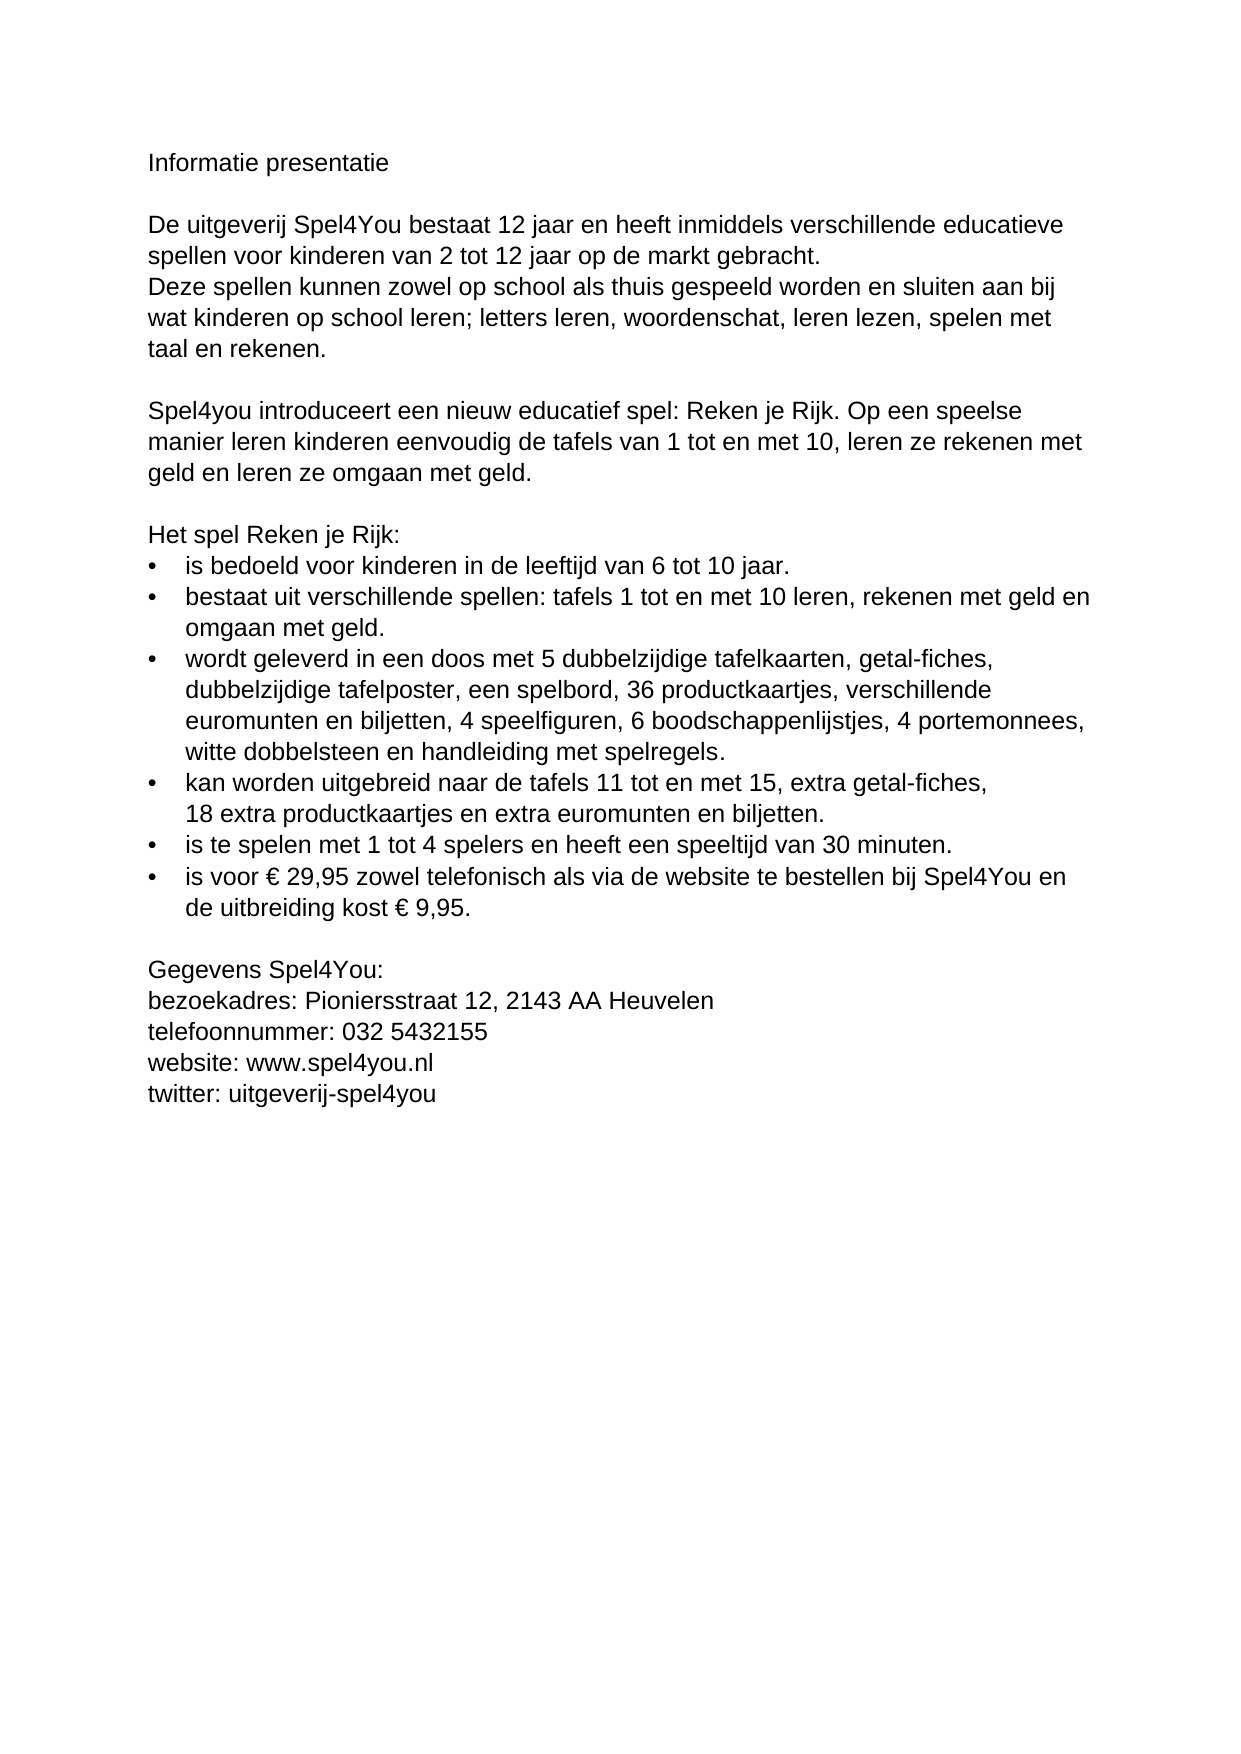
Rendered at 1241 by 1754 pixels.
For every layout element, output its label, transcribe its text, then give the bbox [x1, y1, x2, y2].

list is voor € 29,95 zowel telefonisch als via de website te bestellen bij Spel4You en de uitbreiding kost € 9,95. [148, 862, 1093, 921]
list bestaat uit verschillende spellen: tafels 1 tot en met 10 leren, rekenen met geld en omgaan met geld. [148, 582, 1093, 642]
text bezoekadres: Pioniersstraat 12, 2143 AA Heuvelen [148, 986, 1093, 1014]
text Informatie presentatie [148, 148, 1093, 176]
text Deze spellen kunnen zowel op school als thuis gespeeld worden en sluiten aan bij wat kinderen op school leren; letters leren, woordenschat, leren lezen, spelen met taal en rekenen. [148, 272, 1093, 363]
text Gegevens Spel4You: [148, 955, 1093, 983]
text website: www.spel4you.nl [148, 1048, 1093, 1077]
text twitter: uitgeverij-spel4you [148, 1079, 1093, 1108]
text Het spel Reken je Rijk: [148, 520, 1093, 549]
list wordt geleverd in een doos met 5 dubbelzijdige tafelkaarten, getal-fiches, dubbelzijdige tafelposter, een spelbord, 36 productkaartjes, verschillende euromunten en biljetten, 4 speelfiguren, 6 boodschappenlijstjes, 4 portemonnees, witte dobbelsteen en handleiding met spelregels. [148, 644, 1093, 766]
text Spel4you introduceert een nieuw educatief spel: Reken je Rijk. Op een speelse manier leren kinderen eenvoudig de tafels van 1 tot en met 10, leren ze rekenen met geld en leren ze omgaan met geld. [148, 396, 1093, 487]
text De uitgeverij Spel4You bestaat 12 jaar en heeft inmiddels verschillende educatieve spellen voor kinderen van 2 tot 12 jaar op de markt gebracht. [148, 210, 1093, 269]
text telefoonnummer: 032 5432155 [148, 1017, 1093, 1046]
list kan worden uitgebreid naar de tafels 11 tot en met 15, extra getal-fiches, 18 extra productkaartjes en extra euromunten en biljetten. [148, 768, 1093, 828]
list is te spelen met 1 tot 4 spelers en heeft een speeltijd van 30 minuten. [148, 831, 1093, 859]
list is bedoeld voor kinderen in de leeftijd van 6 tot 10 jaar. [148, 551, 1093, 580]
